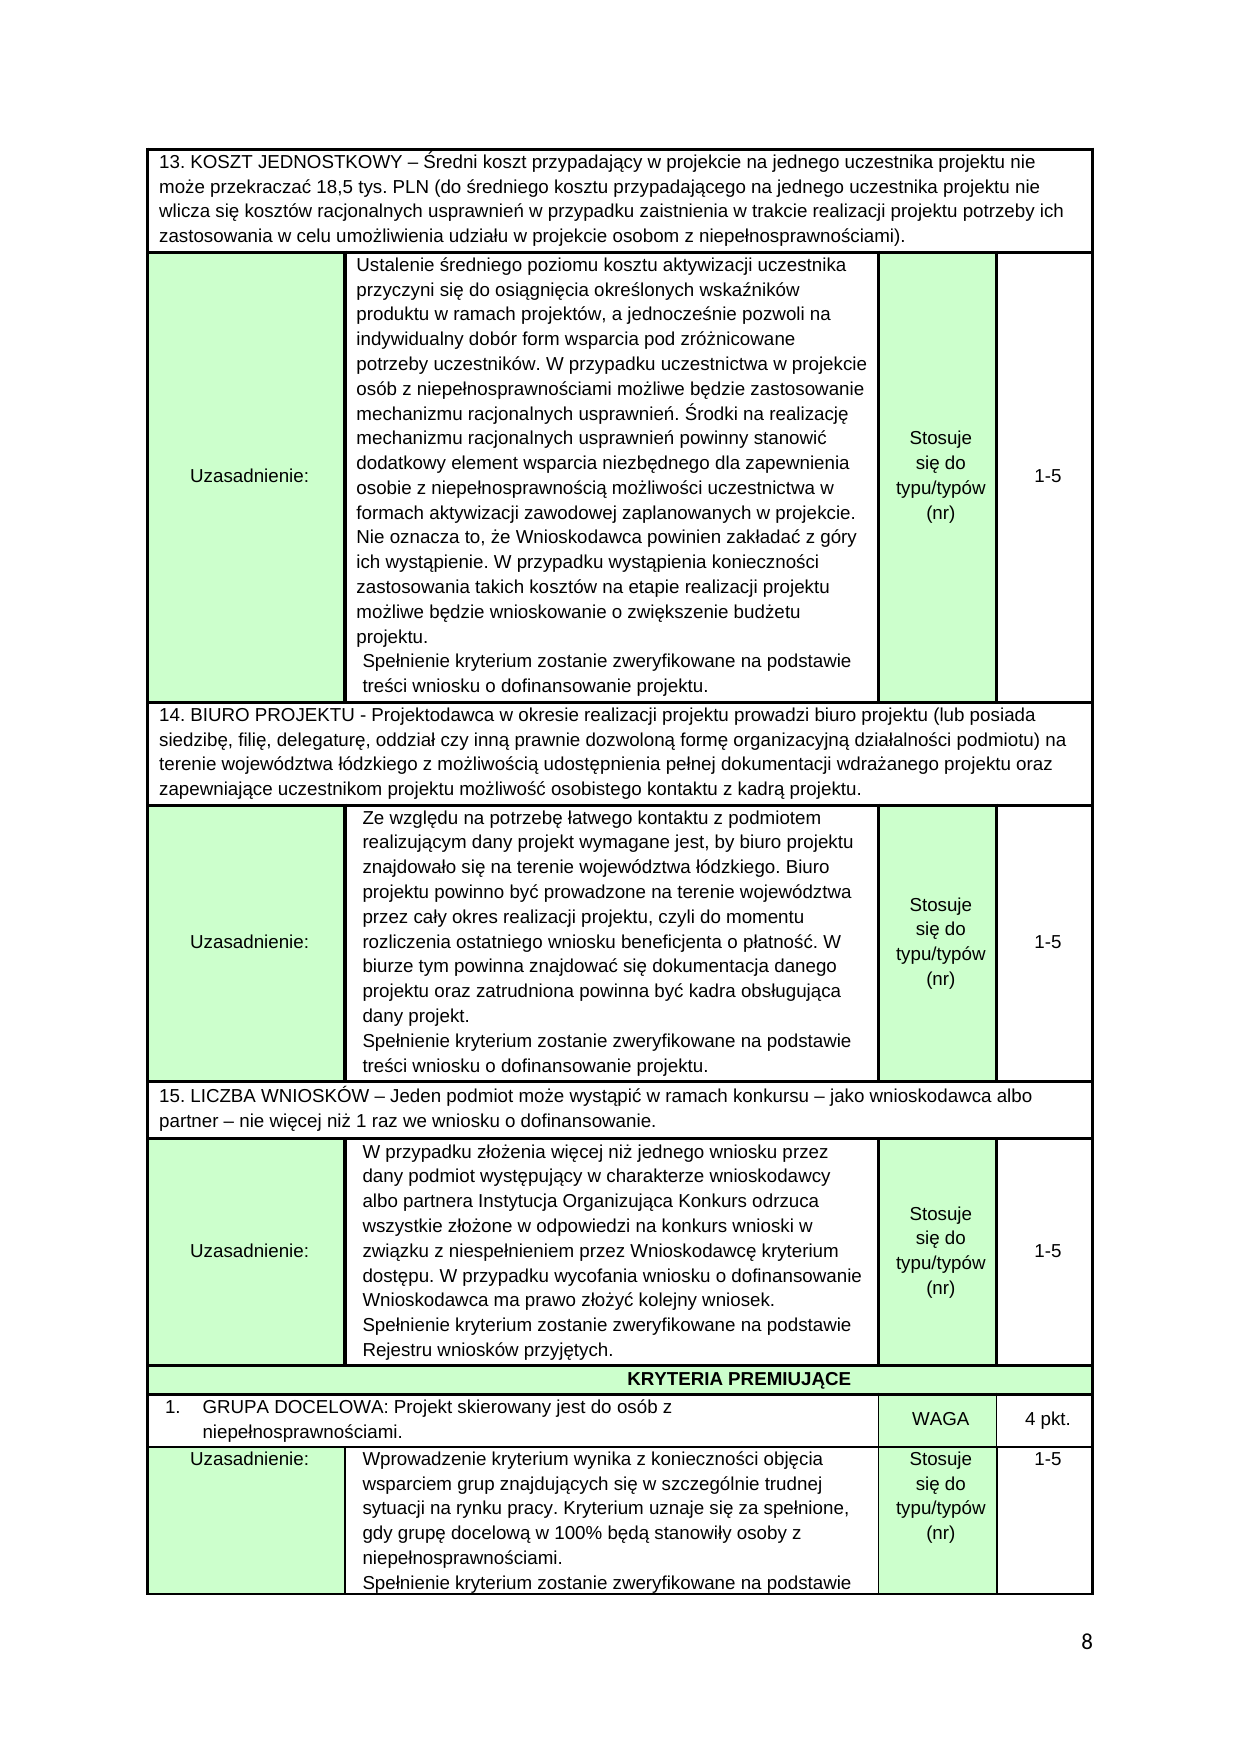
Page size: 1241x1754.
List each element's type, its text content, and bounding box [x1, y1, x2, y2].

table_cell Ustalenie średniego poziomu kosztu aktywizacji uczestnika przyczyni się do osiągnięcia określonych wskaźników produktu w ramach projektów, a jednocześnie pozwoli na indywidualny dobór form wsparcia pod zróżnicowane potrzeby uczestników. W przypadku uczestnictwa w projekcie osób z niepełnosprawnościami możliwe będzie zastosowanie mechanizmu racjonalnych usprawnień. Środki na realizację mechanizmu racjonalnych usprawnień powinny stanowić dodatkowy element wsparcia niezbędnego dla zapewnienia osobie z niepełnosprawnością możliwości uczestnictwa w formach aktywizacji zawodowej zaplanowanych w projekcie. Nie oznacza to, że Wnioskodawca powinien zakładać z góry ich wystąpienie. W przypadku wystąpienia konieczności zastosowania takich kosztów na etapie realizacji projektu możliwe będzie wnioskowanie o zwiększenie budżetu projektu. Spełnienie kryterium zostanie zweryfikowane na podstawie treści wniosku o dofinansowanie projektu. [347, 254, 877, 701]
table_cell Uzasadnienie: [149, 254, 343, 701]
table_cell Uzasadnienie: [149, 1448, 344, 1593]
table_cell 14. BIURO PROJEKTU - Projektodawca w okresie realizacji projektu prowadzi biuro projektu (lub posiada siedzibę, filię, delegaturę, oddział czy inną prawnie dozwoloną formę organizacyjną działalności podmiotu) na terenie województwa łódzkiego z możliwością udostępnienia pełnej dokumentacji wdrażanego projektu oraz zapewniające uczestnikom projektu możliwość osobistego kontaktu z kadrą projektu. [149, 704, 1091, 803]
table_cell 4 pkt. [997, 1396, 1091, 1446]
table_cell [879, 1448, 996, 1593]
table_cell KRYTERIA PREMIUJĄCE [149, 1367, 1091, 1393]
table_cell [346, 1448, 878, 1593]
table_cell W przypadku złożenia więcej niż jednego wniosku przez dany podmiot występujący w charakterze wnioskodawcy albo partnera Instytucja Organizująca Konkurs odrzuca wszystkie złożone w odpowiedzi na konkurs wnioski w związku z niespełnieniem przez Wnioskodawcę kryterium dostępu. W przypadku wycofania wniosku o dofinansowanie Wnioskodawca ma prawo złożyć kolejny wniosek. Spełnienie kryterium zostanie zweryfikowane na podstawie Rejestru wniosków przyjętych. [347, 1140, 877, 1364]
table_cell 13. KOSZT JEDNOSTKOWY – Średni koszt przypadający w projekcie na jednego uczestnika projektu nie może przekraczać 18,5 tys. PLN (do średniego kosztu przypadającego na jednego uczestnika projektu nie wlicza się kosztów racjonalnych usprawnień w przypadku zaistnienia w trakcie realizacji projektu potrzeby ich zastosowania w celu umożliwienia udziału w projekcie osobom z niepełnosprawnościami). [149, 151, 1091, 251]
table_cell Stosuje się do typu/typów (nr) [880, 1140, 995, 1364]
table_cell 1-5 [998, 807, 1091, 1080]
table_cell Ze względu na potrzebę łatwego kontaktu z podmiotem realizującym dany projekt wymagane jest, by biuro projektu znajdowało się na terenie województwa łódzkiego. Biuro projektu powinno być prowadzone na terenie województwa przez cały okres realizacji projektu, czyli do momentu rozliczenia ostatniego wniosku beneficjenta o płatność. W biurze tym powinna znajdować się dokumentacja danego projektu oraz zatrudniona powinna być kadra obsługująca dany projekt. Spełnienie kryterium zostanie zweryfikowane na podstawie treści wniosku o dofinansowanie projektu. [347, 807, 877, 1080]
table_cell 1-5 [998, 1448, 1091, 1593]
table_cell 15. LICZBA WNIOSKÓW – Jeden podmiot może wystąpić w ramach konkursu – jako wnioskodawca albo partner – nie więcej niż 1 raz we wniosku o dofinansowanie. [149, 1083, 1091, 1137]
table_cell GRUPA DOCELOWA: Projekt skierowany jest do osób z niepełnosprawnościami. [149, 1396, 878, 1446]
table_cell Uzasadnienie: [149, 1140, 343, 1364]
table_cell 1-5 [998, 1140, 1091, 1364]
table_cell Uzasadnienie: [149, 807, 343, 1080]
table_cell WAGA [879, 1396, 996, 1446]
table_cell Stosuje się do typu/typów (nr) [880, 807, 995, 1080]
table_cell Stosuje się do typu/typów (nr) [880, 254, 995, 701]
table_cell 1-5 [998, 254, 1091, 701]
